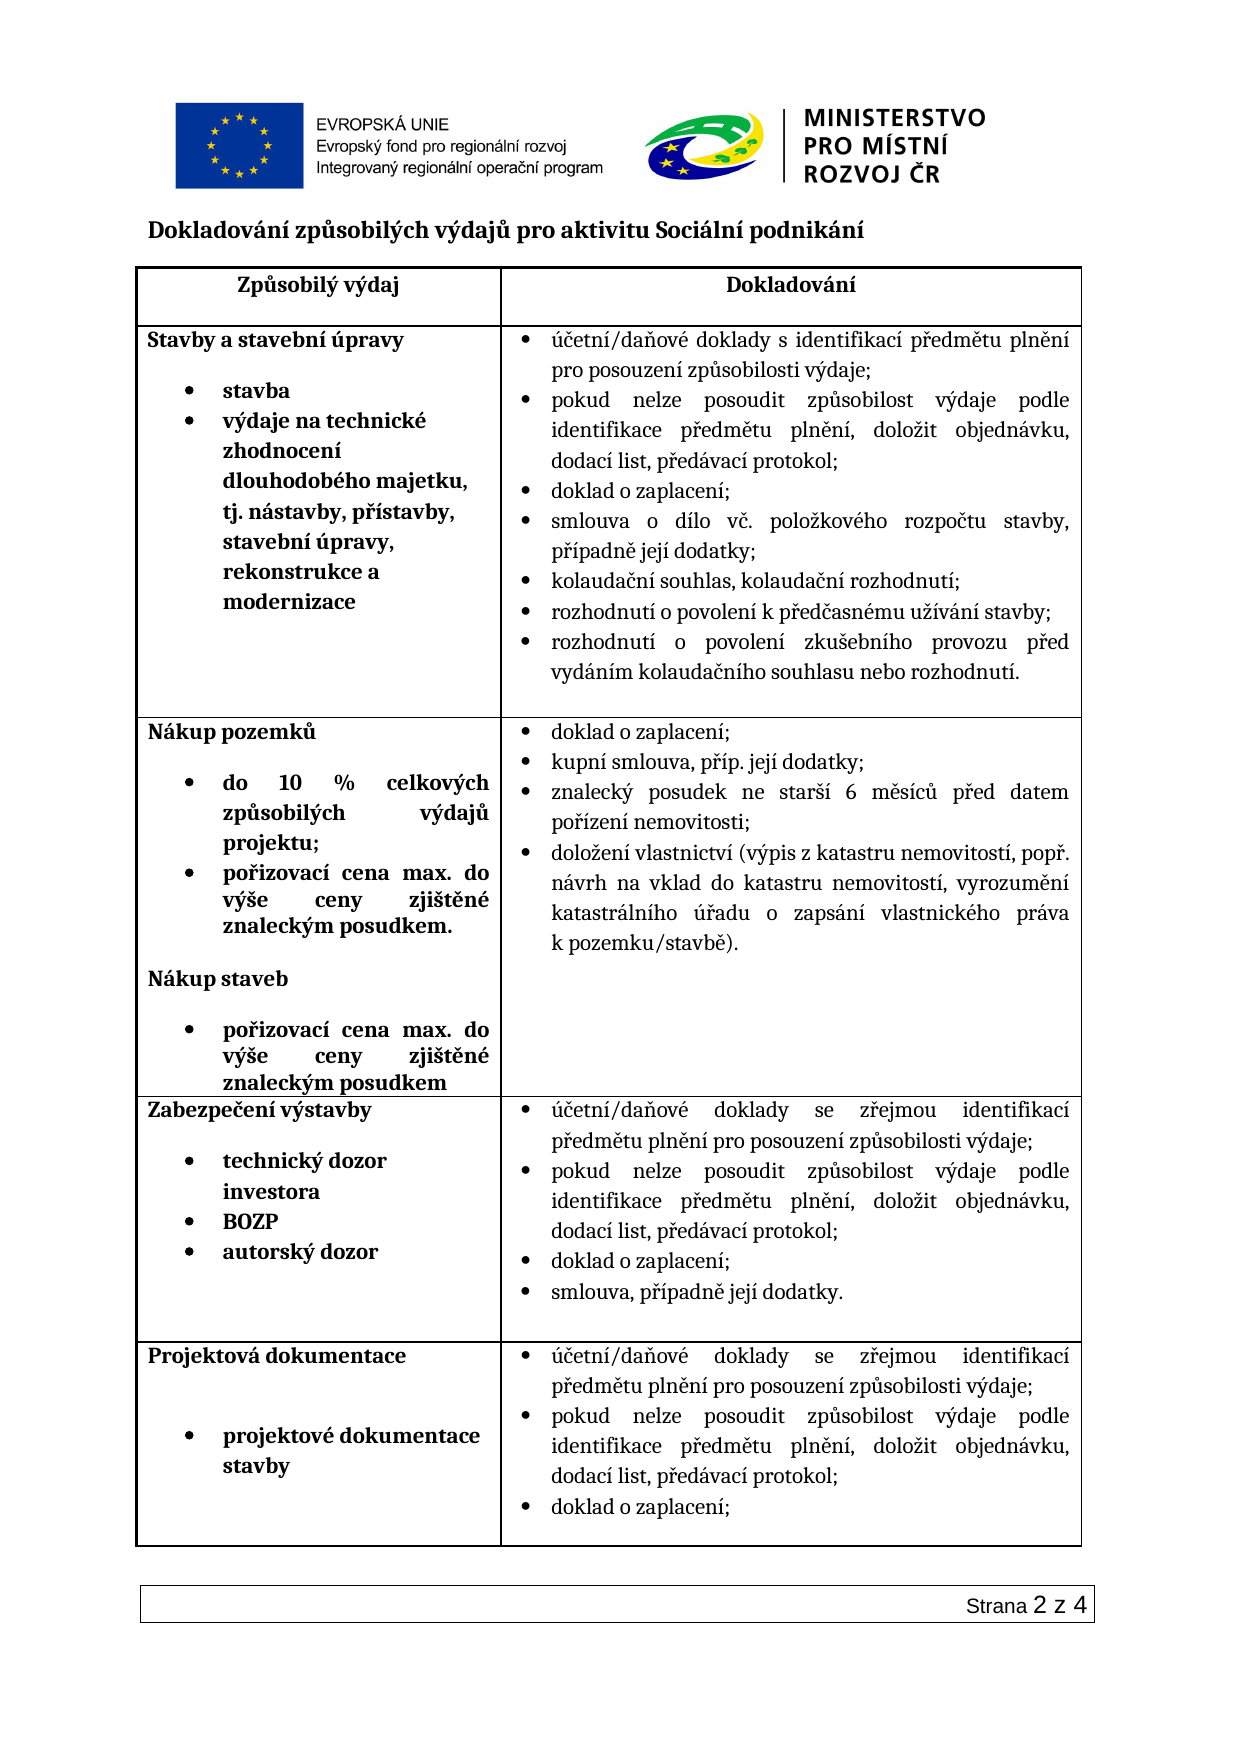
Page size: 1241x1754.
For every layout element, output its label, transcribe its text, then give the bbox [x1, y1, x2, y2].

table_header Způsobilý výdaj [138, 269, 500, 325]
table_cell Nákup pozemků do 10 % celkových způsobilých výdajů projektu; pořizovací cena max. do výše ceny zjištěné znaleckým posudkem. Nákup staveb pořizovací cena max. do výše ceny zjištěné znaleckým posudkem [138, 718, 500, 1096]
table_cell Zabezpečení výstavby technický dozor investora BOZP autorský dozor [138, 1097, 500, 1341]
table_cell účetní/daňové doklady s identifikací předmětu plnění pro posouzení způsobilosti výdaje; pokud nelze posoudit způsobilost výdaje podle identifikace předmětu plnění, doložit objednávku, dodací list, předávací protokol; doklad o zaplacení; smlouva o dílo vč. položkového rozpočtu stavby, případně její dodatky; kolaudační souhlas, kolaudační rozhodnutí; rozhodnutí o povolení k předčasnému užívání stavby; rozhodnutí o povolení zkušebního provozu před vydáním kolaudačního souhlasu nebo rozhodnutí. [502, 327, 1081, 717]
picture [147, 73, 1013, 217]
table_cell Stavby a stavební úpravy stavba výdaje na technické zhodnocení dlouhodobého majetku, tj. nástavby, přístavby, stavební úpravy, rekonstrukce a modernizace [138, 327, 500, 717]
table_header Dokladování [502, 269, 1081, 325]
table_cell doklad o zaplacení; kupní smlouva, příp. její dodatky; znalecký posudek ne starší 6 měsíců před datem pořízení nemovitosti; doložení vlastnictví (výpis z katastru nemovitostí, popř. návrh na vklad do katastru nemovitostí, vyrozumění katastrálního úřadu o zapsání vlastnického práva k pozemku/stavbě). [502, 718, 1081, 1096]
table_cell Projektová dokumentace projektové dokumentace stavby [138, 1343, 500, 1545]
text Dokladování způsobilých výdajů pro aktivitu Sociální podnikání [148, 216, 1093, 245]
